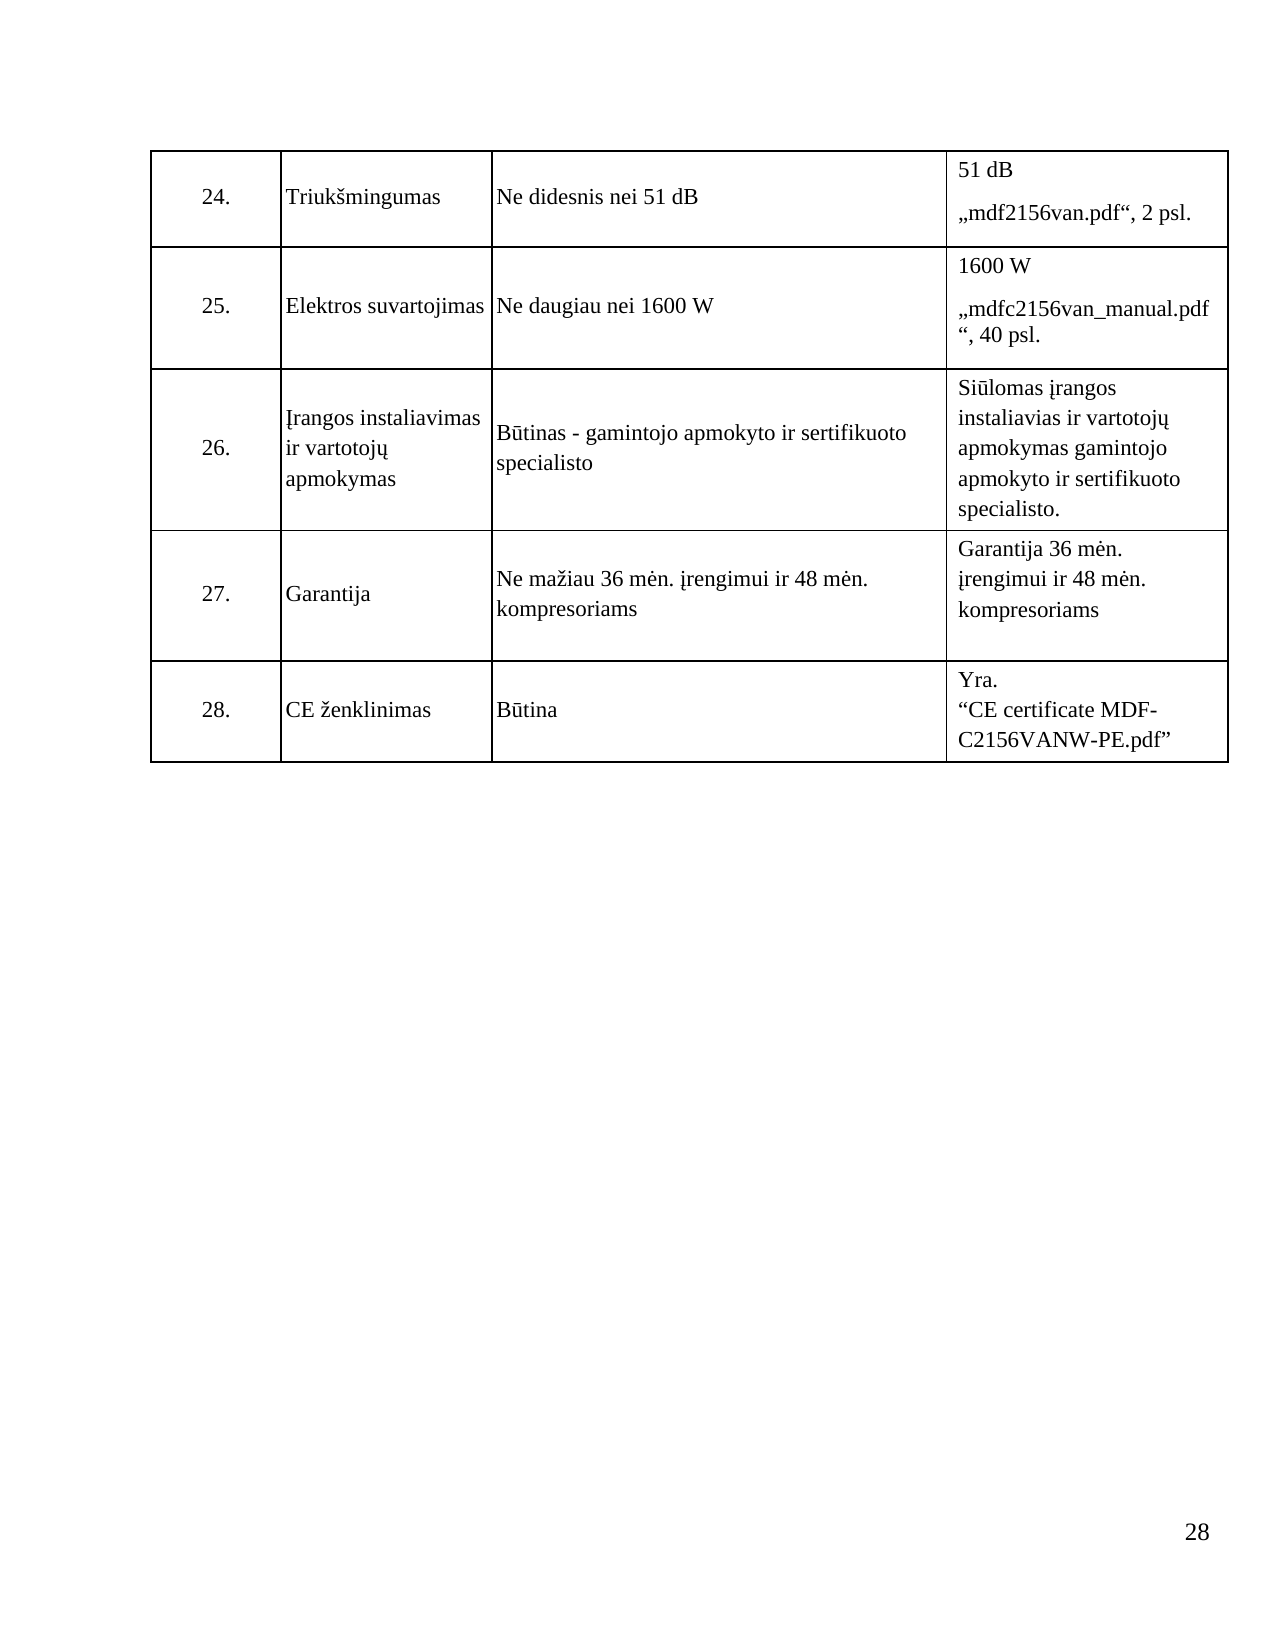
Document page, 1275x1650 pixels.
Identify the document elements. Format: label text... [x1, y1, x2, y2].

table_cell Garantija [282, 531, 491, 660]
table_cell Garantija 36 mėn. įrengimui ir 48 mėn. kompresoriams [947, 531, 1227, 660]
table_cell Įrangos instaliavimas ir vartotojų apmokymas [282, 370, 491, 529]
table_cell Ne mažiau 36 mėn. įrengimui ir 48 mėn. kompresoriams [493, 531, 946, 660]
table_cell 28. [152, 662, 280, 761]
table_cell 1600 W „mdfc2156van_manual.pdf“, 40 psl. [947, 248, 1227, 368]
table_cell Būtina [493, 662, 946, 761]
table_cell Yra. “CE certificate MDF-C2156VANW-PE.pdf” [947, 662, 1227, 761]
table_cell Triukšmingumas [282, 152, 491, 246]
table_cell Būtinas - gamintojo apmokyto ir sertifikuoto specialisto [493, 370, 946, 529]
table_cell 25. [152, 248, 280, 368]
table_cell Ne didesnis nei 51 dB [493, 152, 946, 246]
table_cell Siūlomas įrangos instaliavias ir vartotojų apmokymas gamintojo apmokyto ir sertifikuoto specialisto. [947, 370, 1227, 529]
table_cell 26. [152, 370, 280, 529]
table_cell CE ženklinimas [282, 662, 491, 761]
table_cell 24. [152, 152, 280, 246]
table_cell Elektros suvartojimas [282, 248, 491, 368]
table_cell Ne daugiau nei 1600 W [493, 248, 946, 368]
table_cell 51 dB „mdf2156van.pdf“, 2 psl. [947, 152, 1227, 246]
table_cell 27. [152, 531, 280, 660]
